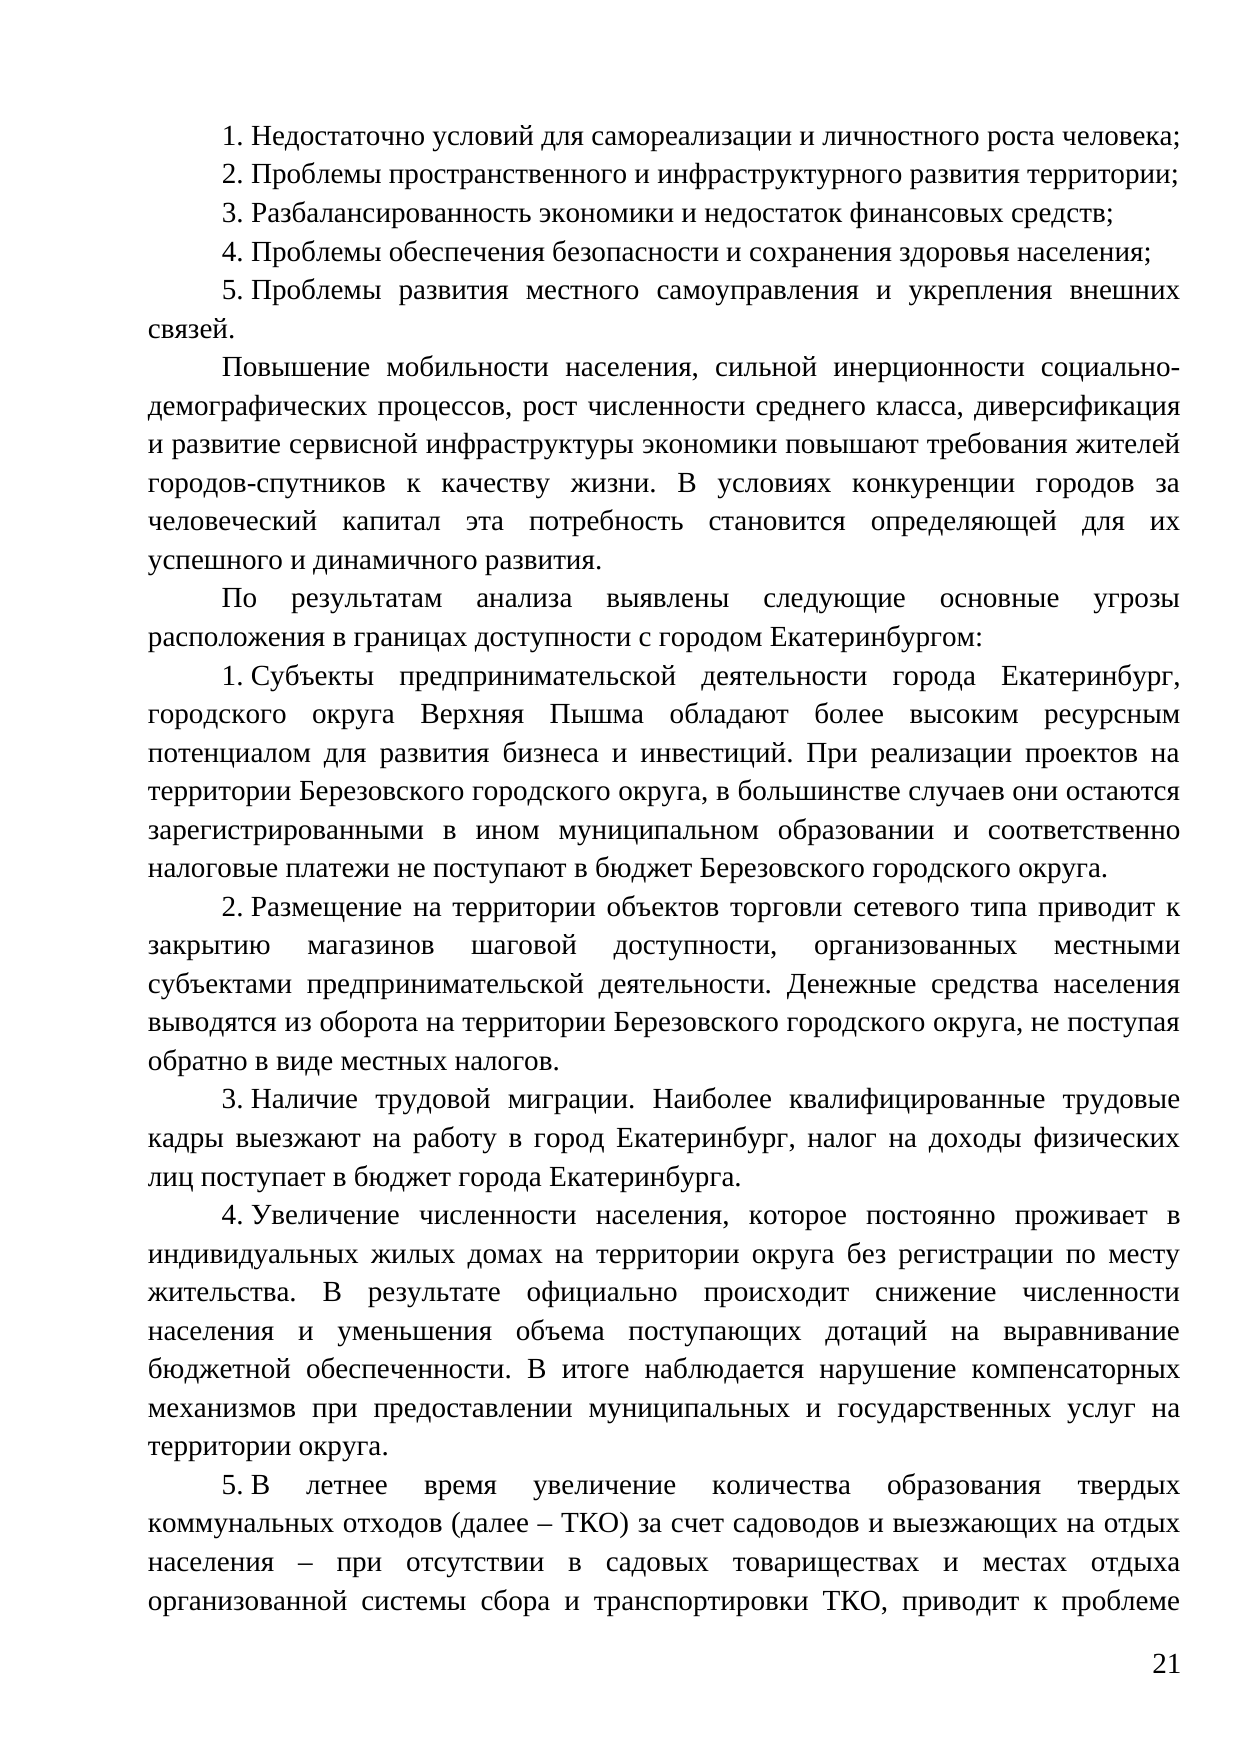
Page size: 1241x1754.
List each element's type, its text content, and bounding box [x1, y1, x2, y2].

text 1. Субъекты предпринимательской деятельности города Екатеринбург, городского округа Верхняя Пышма обладают более высоким ресурсным потенциалом для развития бизнеса и инвестиций. При реализации проектов на территории Березовского городского округа, в большинстве случаев они остаются зарегистрированными в ином муниципальном образовании и соответственно налоговые платежи не поступают в бюджет Березовского городского округа. [148, 658, 1181, 884]
text 5. Проблемы развития местного самоуправления и укрепления внешних связей. [148, 272, 1181, 344]
text 4. Проблемы обеспечения безопасности и сохранения здоровья населения; [148, 234, 1181, 267]
text Повышение мобильности населения, сильной инерционности социально-демографических процессов, рост численности среднего класса, диверсификация и развитие сервисной инфраструктуры экономики повышают требования жителей городов-спутников к качеству жизни. В условиях конкуренции городов за человеческий капитал эта потребность становится определяющей для их успешного и динамичного развития. [148, 349, 1181, 576]
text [148, 1467, 1181, 1616]
text 4. Увеличение численности населения, которое постоянно проживает в индивидуальных жилых домах на территории округа без регистрации по месту жительства. В результате официально происходит снижение численности населения и уменьшения объема поступающих дотаций на выравнивание бюджетной обеспеченности. В итоге наблюдается нарушение компенсаторных механизмов при предоставлении муниципальных и государственных услуг на территории округа. [148, 1197, 1181, 1462]
text 1. Недостаточно условий для самореализации и личностного роста человека; [148, 118, 1181, 152]
text 3. Наличие трудовой миграции. Наиболее квалифицированные трудовые кадры выезжают на работу в город Екатеринбург, налог на доходы физических лиц поступает в бюджет города Екатеринбурга. [148, 1082, 1181, 1192]
text 3. Разбалансированность экономики и недостаток финансовых средств; [148, 195, 1181, 229]
text 2. Проблемы пространственного и инфраструктурного развития территории; [148, 157, 1181, 190]
text По результатам анализа выявлены следующие основные угрозы расположения в границах доступности с городом Екатеринбургом: [148, 581, 1181, 653]
text 2. Размещение на территории объектов торговли сетевого типа приводит к закрытию магазинов шаговой доступности, организованных местными субъектами предпринимательской деятельности. Денежные средства населения выводятся из оборота на территории Березовского городского округа, не поступая обратно в виде местных налогов. [148, 889, 1181, 1077]
